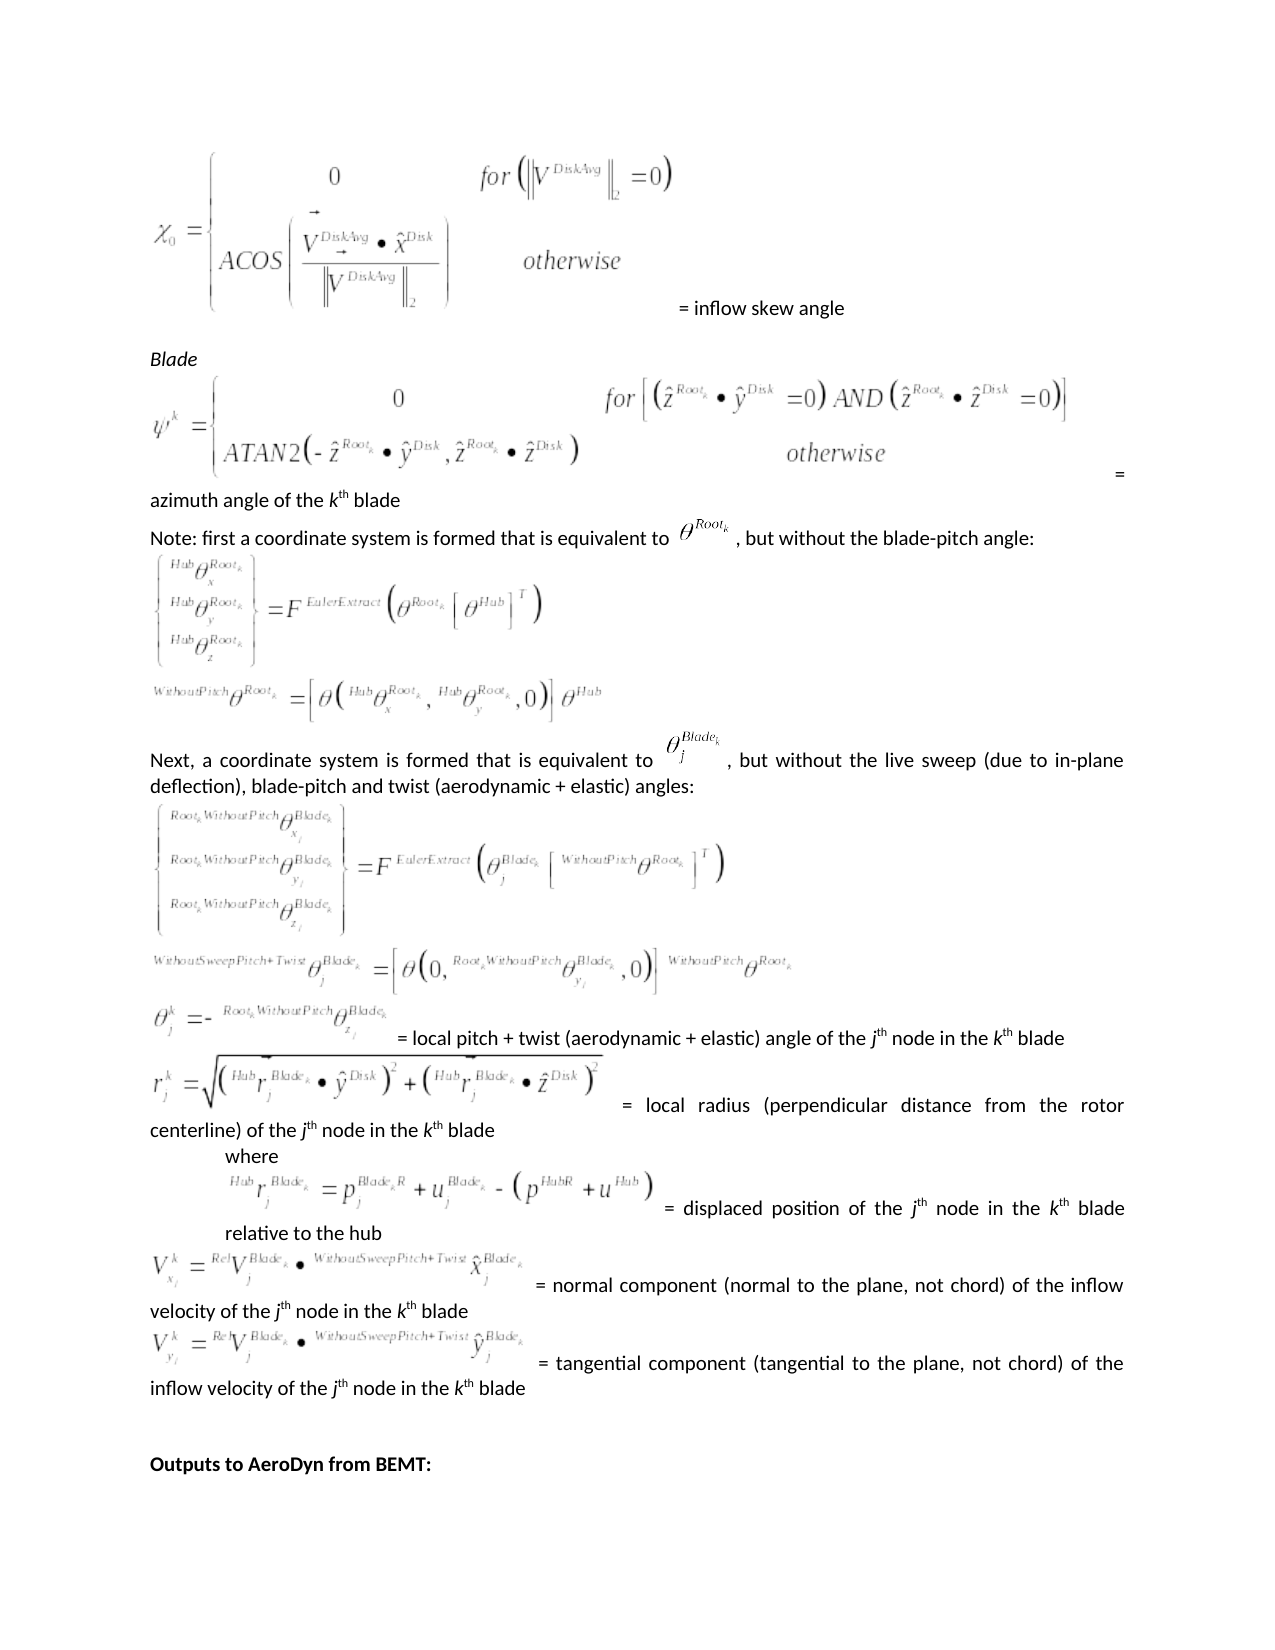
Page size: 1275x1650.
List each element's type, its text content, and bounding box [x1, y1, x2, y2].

text = local radius (perpendicular distance from the rotor centerline) of the jth node in the kth blade [150, 1050, 1125, 1143]
text = tangential component (tangential to the plane, not chord) of the inflow velocity of the jth node in the kth blade [150, 1323, 1125, 1401]
text where [225, 1143, 1125, 1168]
text = displaced position of the jth node in the kth blade relative to the hub [225, 1168, 1125, 1246]
text Blade [150, 346, 1125, 372]
text = normal component (normal to the plane, not chord) of the inflow velocity of the jth node in the kth blade [150, 1246, 1125, 1323]
text = inflow skew angle [150, 150, 1125, 321]
text Note: first a coordinate system is formed that is equivalent to , but without the blade-pitch angle: [150, 512, 1125, 551]
text Outputs to AeroDyn from BEMT: [150, 1451, 1125, 1477]
text = local pitch + twist (aerodynamic + elastic) angle of the jth node in the kth blade [150, 999, 1125, 1050]
text Next, a coordinate system is formed that is equivalent to , but without the live sweep (due to in-plane deflection), blade-pitch and twist (aerodynamic + elastic) angles: [150, 726, 1125, 798]
text = azimuth angle of the kth blade [150, 372, 1125, 512]
